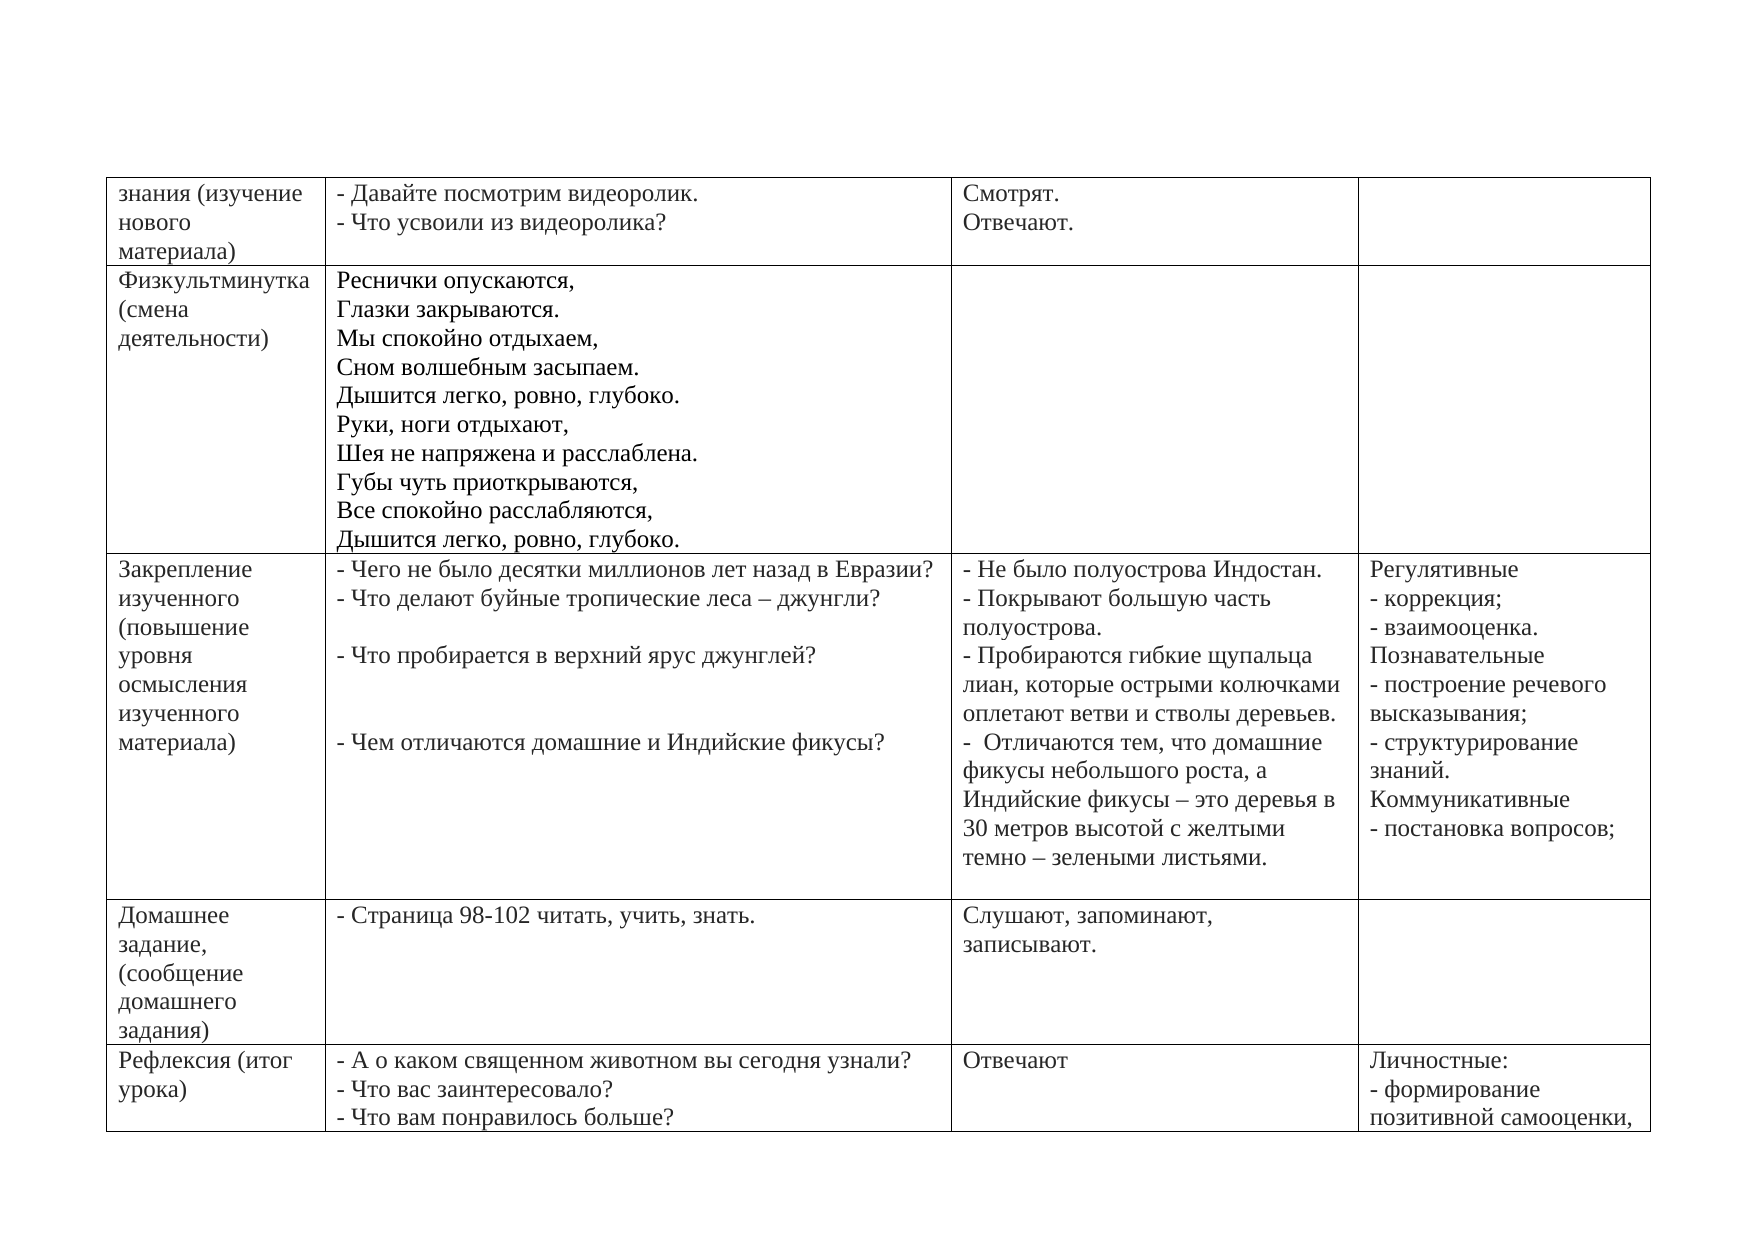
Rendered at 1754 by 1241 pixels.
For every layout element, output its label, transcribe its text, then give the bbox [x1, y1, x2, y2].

table_cell Реснички опускаются, Глазки закрываются. Мы спокойно отдыхаем, Сном волшебным засыпаем. Дышится легко, ровно, глубоко. Руки, ноги отдыхают, Шея не напряжена и расслаблена. Губы чуть приоткрываются, Все спокойно расслабляются, Дышится легко, ровно, глубоко. [566, 266, 951, 553]
table_cell Регулятивные - коррекция; - взаимооценка. Познавательные - построение речевого высказывания; - структурирование знаний. Коммуникативные - постановка вопросов; [1359, 554, 1650, 899]
table_cell Слушают, запоминают, записывают. [952, 900, 1358, 1044]
table_cell Закрепление изученного (повышение уровня осмысления изученного материала) [107, 554, 325, 899]
table_cell [1359, 266, 1650, 553]
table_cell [1359, 1045, 1650, 1131]
table_cell Домашнее задание, (сообщение домашнего задания) [107, 900, 325, 1044]
table_cell - Страница 98-102 читать, учить, знать. [326, 900, 951, 1044]
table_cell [952, 178, 1358, 264]
table_cell Отвечают [952, 1045, 1358, 1131]
table_cell [952, 266, 1358, 553]
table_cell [326, 178, 951, 264]
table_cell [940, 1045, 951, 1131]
table_cell - Не было полуострова Индостан. - Покрывают большую часть полуострова. - Пробираются гибкие щупальца лиан, которые острыми колючками оплетают ветви и стволы деревьев. - Отличаются тем, что домашние фикусы небольшого роста, а Индийские фикусы – это деревья в 30 метров высотой с желтыми темно – зелеными листьями. [952, 554, 1358, 899]
table_cell [1359, 900, 1650, 1044]
table_cell [1359, 178, 1650, 264]
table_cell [107, 178, 325, 264]
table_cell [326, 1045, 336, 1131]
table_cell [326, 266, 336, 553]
table_cell Физкультминутка (смена деятельности) [107, 266, 325, 553]
table_cell - Чего не было десятки миллионов лет назад в Евразии? - Что делают буйные тропические леса – джунгли? - Что пробирается в верхний ярус джунглей? - Чем отличаются домашние и Индийские фикусы? [326, 554, 951, 899]
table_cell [107, 1045, 325, 1131]
